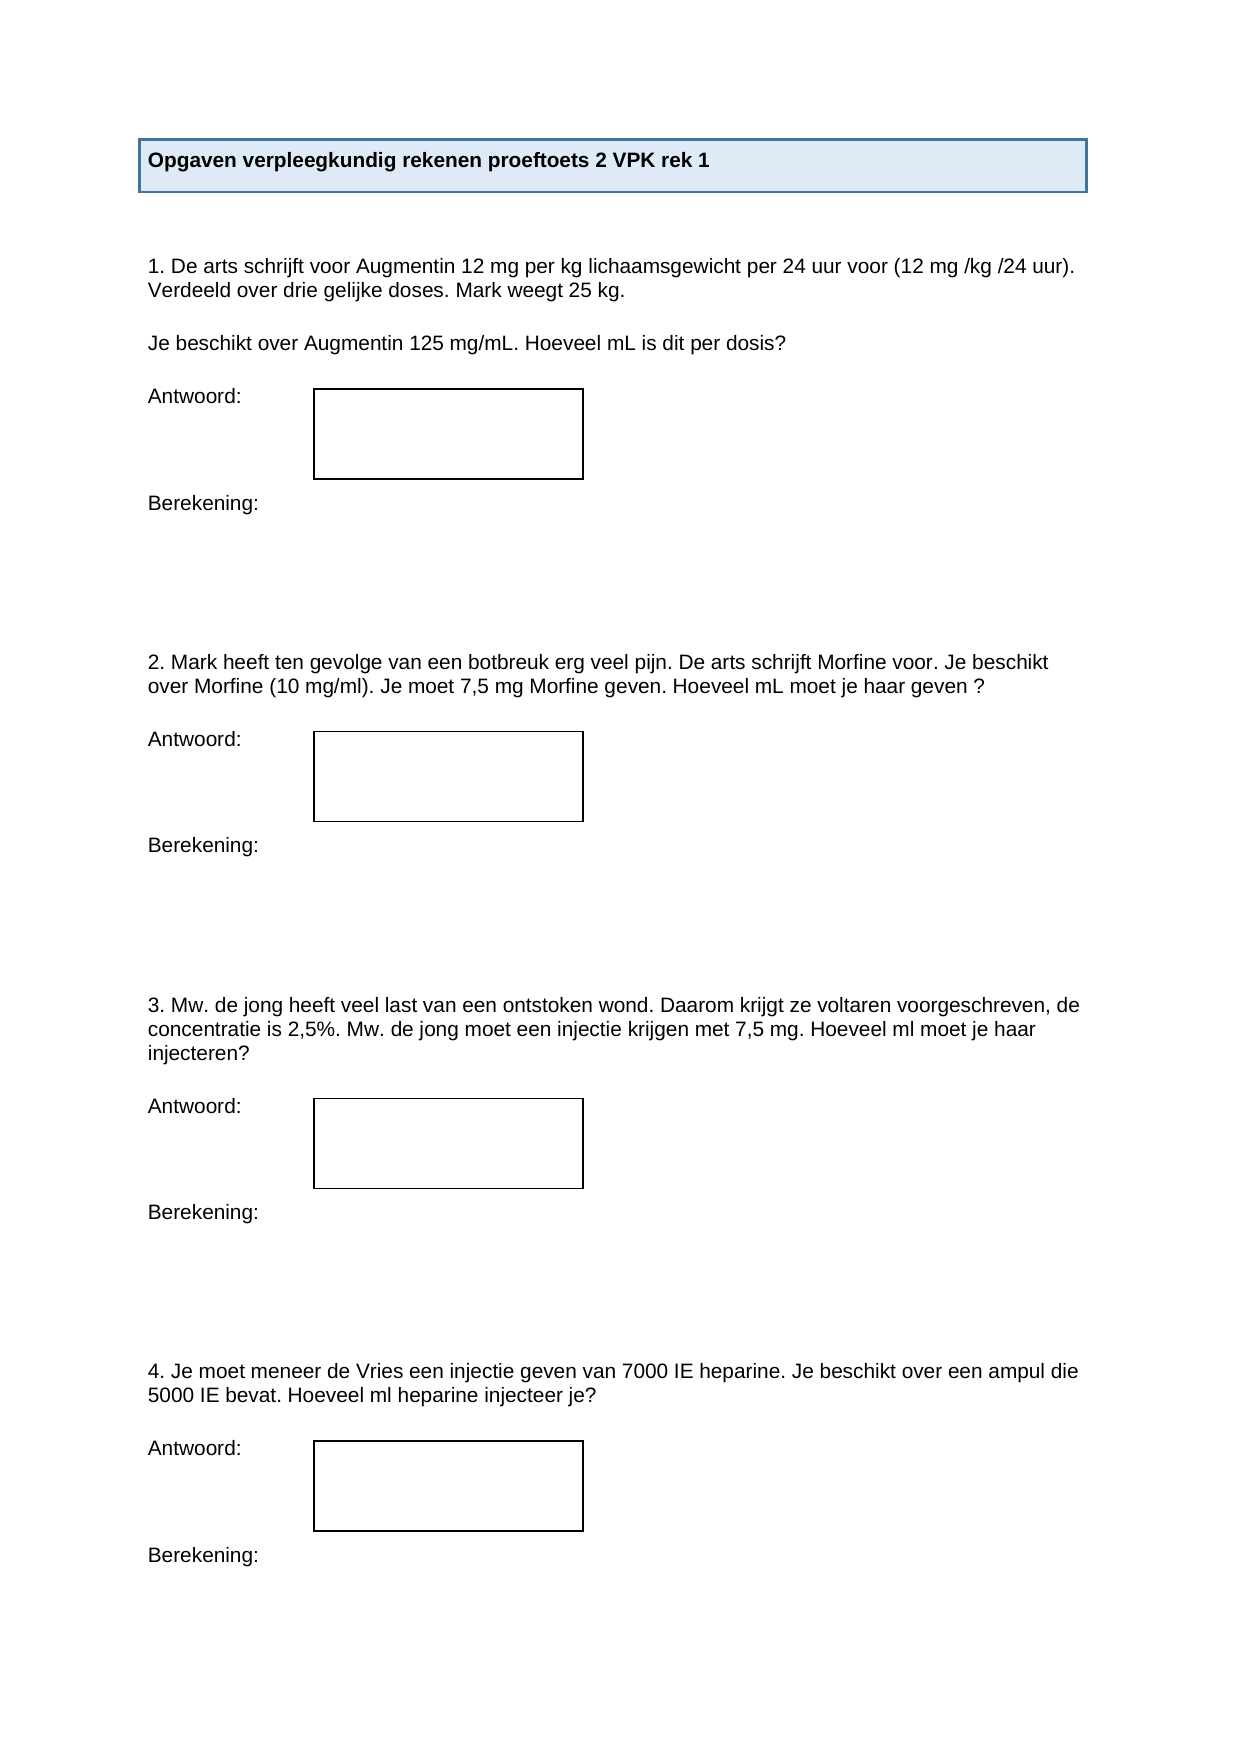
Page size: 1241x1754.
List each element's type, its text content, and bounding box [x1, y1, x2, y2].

text 4. Je moet meneer de Vries een injectie geven van 7000 IE heparine. Je beschikt over een ampul die 5000 IE bevat. Hoeveel ml heparine injecteer je? [148, 1359, 1093, 1407]
text 2. Mark heeft ten gevolge van een botbreuk erg veel pijn. De arts schrijft Morfine voor. Je beschikt over Morfine (10 mg/ml). Je moet 7,5 mg Morfine geven. Hoeveel mL moet je haar geven ? [148, 650, 1093, 698]
text Antwoord: [148, 384, 1093, 408]
text 1. De arts schrijft voor Augmentin 12 mg per kg lichaamsgewicht per 24 uur voor (12 mg /kg /24 uur). Verdeeld over drie gelijke doses. Mark weegt 25 kg. [148, 254, 1093, 302]
text Je beschikt over Augmentin 125 mg/mL. Hoeveel mL is dit per dosis? [148, 331, 1093, 355]
text Berekening: [148, 1200, 1093, 1224]
text Berekening: [148, 1542, 1093, 1566]
text Antwoord: [148, 1436, 1093, 1460]
text Opgaven verpleegkundig rekenen proeftoets 2 VPK rek 1 [148, 148, 1093, 172]
text Berekening: [148, 833, 1093, 857]
text 3. Mw. de jong heeft veel last van een ontstoken wond. Daarom krijgt ze voltaren voorgeschreven, de concentratie is 2,5%. Mw. de jong moet een injectie krijgen met 7,5 mg. Hoeveel ml moet je haar injecteren? [148, 992, 1093, 1064]
text Antwoord: [148, 1093, 1093, 1117]
text Antwoord: [148, 727, 1093, 751]
text Berekening: [148, 490, 1093, 514]
